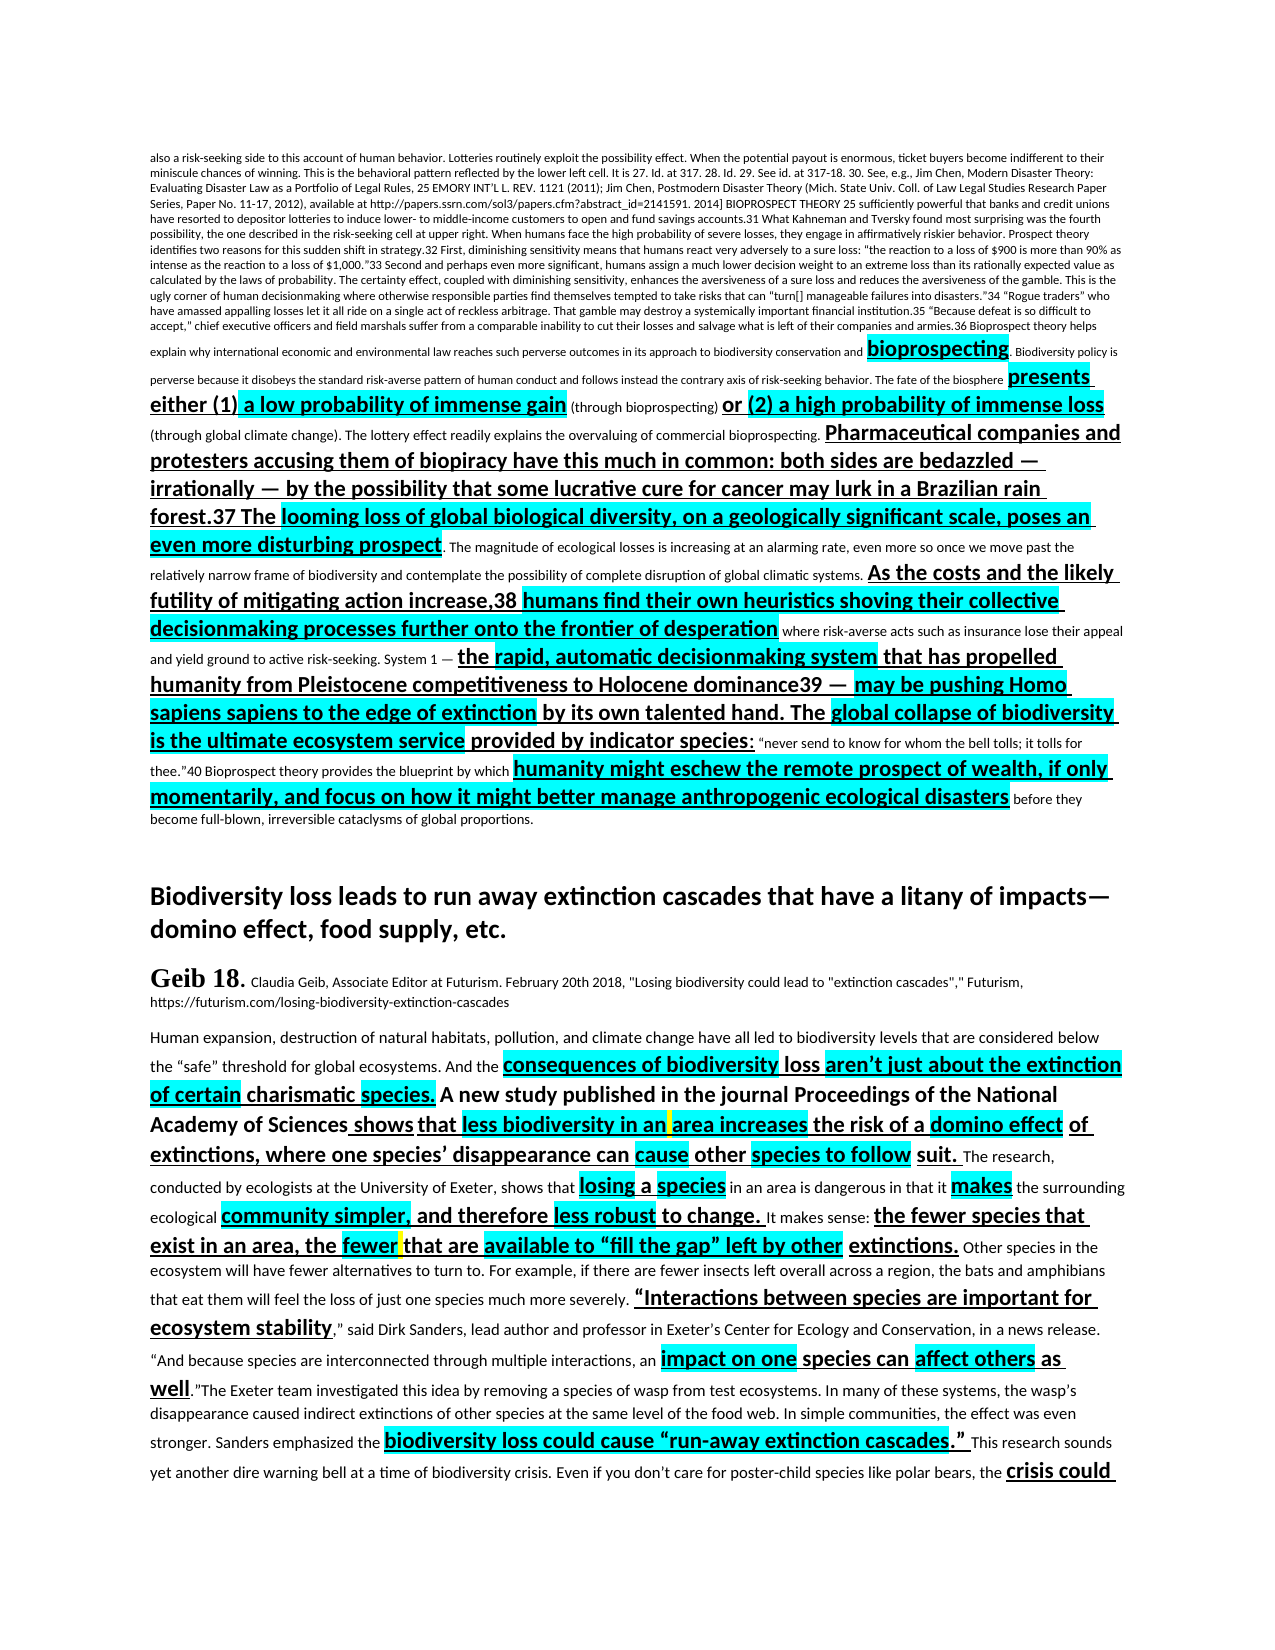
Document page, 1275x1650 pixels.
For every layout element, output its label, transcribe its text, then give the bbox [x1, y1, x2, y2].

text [150, 1027, 1125, 1484]
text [150, 150, 1125, 828]
text Biodiversity loss leads to run away extinction cascades that have a litany of impacts—domino effect, food supply, etc. [150, 879, 1125, 945]
text Geib 18. Claudia Geib, Associate Editor at Futurism. February 20th 2018, "Losing biodiversity could lead to "extinction cascades"," Futurism, https://futurism.com/losing-biodiversity-extinction-cascades [150, 962, 1125, 1011]
